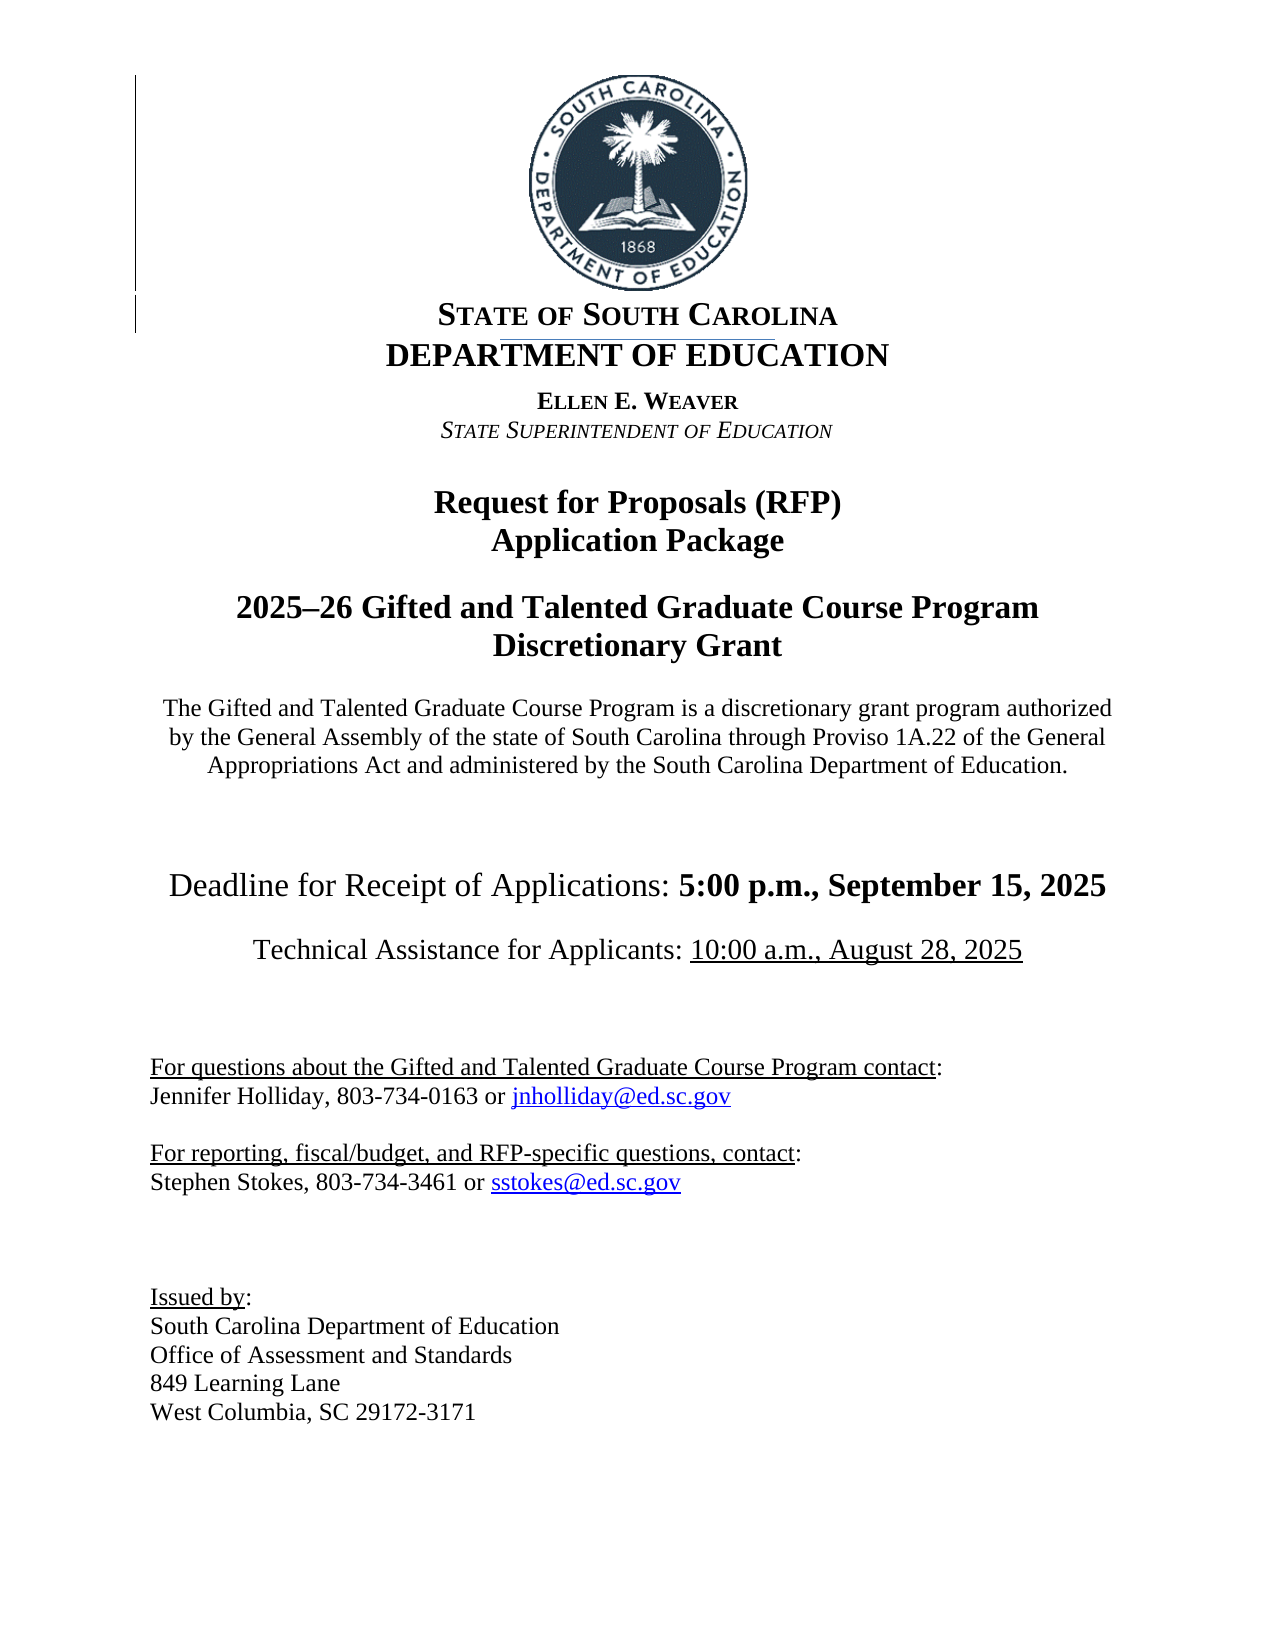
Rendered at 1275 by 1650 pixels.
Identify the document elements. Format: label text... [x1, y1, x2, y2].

picture [529, 75, 748, 291]
text 2025–26 Gifted and Talented Graduate Course Program Discretionary Grant [150, 587, 1125, 664]
text Application Package [150, 520, 1125, 559]
text Jennifer Holliday, 803-734-0163 or jnholliday@ed.sc.gov [150, 1081, 1125, 1110]
text Stephen Stokes, 803-734-3461 or sstokes@ed.sc.gov [150, 1167, 1125, 1196]
text For questions about the Gifted and Talented Graduate Course Program contact: [150, 1052, 1125, 1081]
text Technical Assistance for Applicants: 10:00 a.m., August 28, 2025 [150, 932, 1125, 966]
text South Carolina Department of Education [150, 1311, 1125, 1340]
text Deadline for Receipt of Applications: 5:00 p.m., September 15, 2025 [150, 865, 1125, 904]
text West Columbia, SC 29172-3171 [150, 1397, 1125, 1426]
text Office of Assessment and Standards [150, 1340, 1125, 1368]
text 849 Learning Lane [150, 1368, 1125, 1397]
text The Gifted and Talented Graduate Course Program is a discretionary grant program authorized by the General Assembly of the state of South Carolina through Proviso 1A.22 of the General Appropriations Act and administered by the South Carolina Department of Education. [150, 693, 1125, 779]
text For reporting, fiscal/budget, and RFP-specific questions, contact: [150, 1138, 1125, 1167]
text Request for Proposals (RFP) [150, 482, 1125, 520]
text Issued by: [150, 1282, 1125, 1311]
